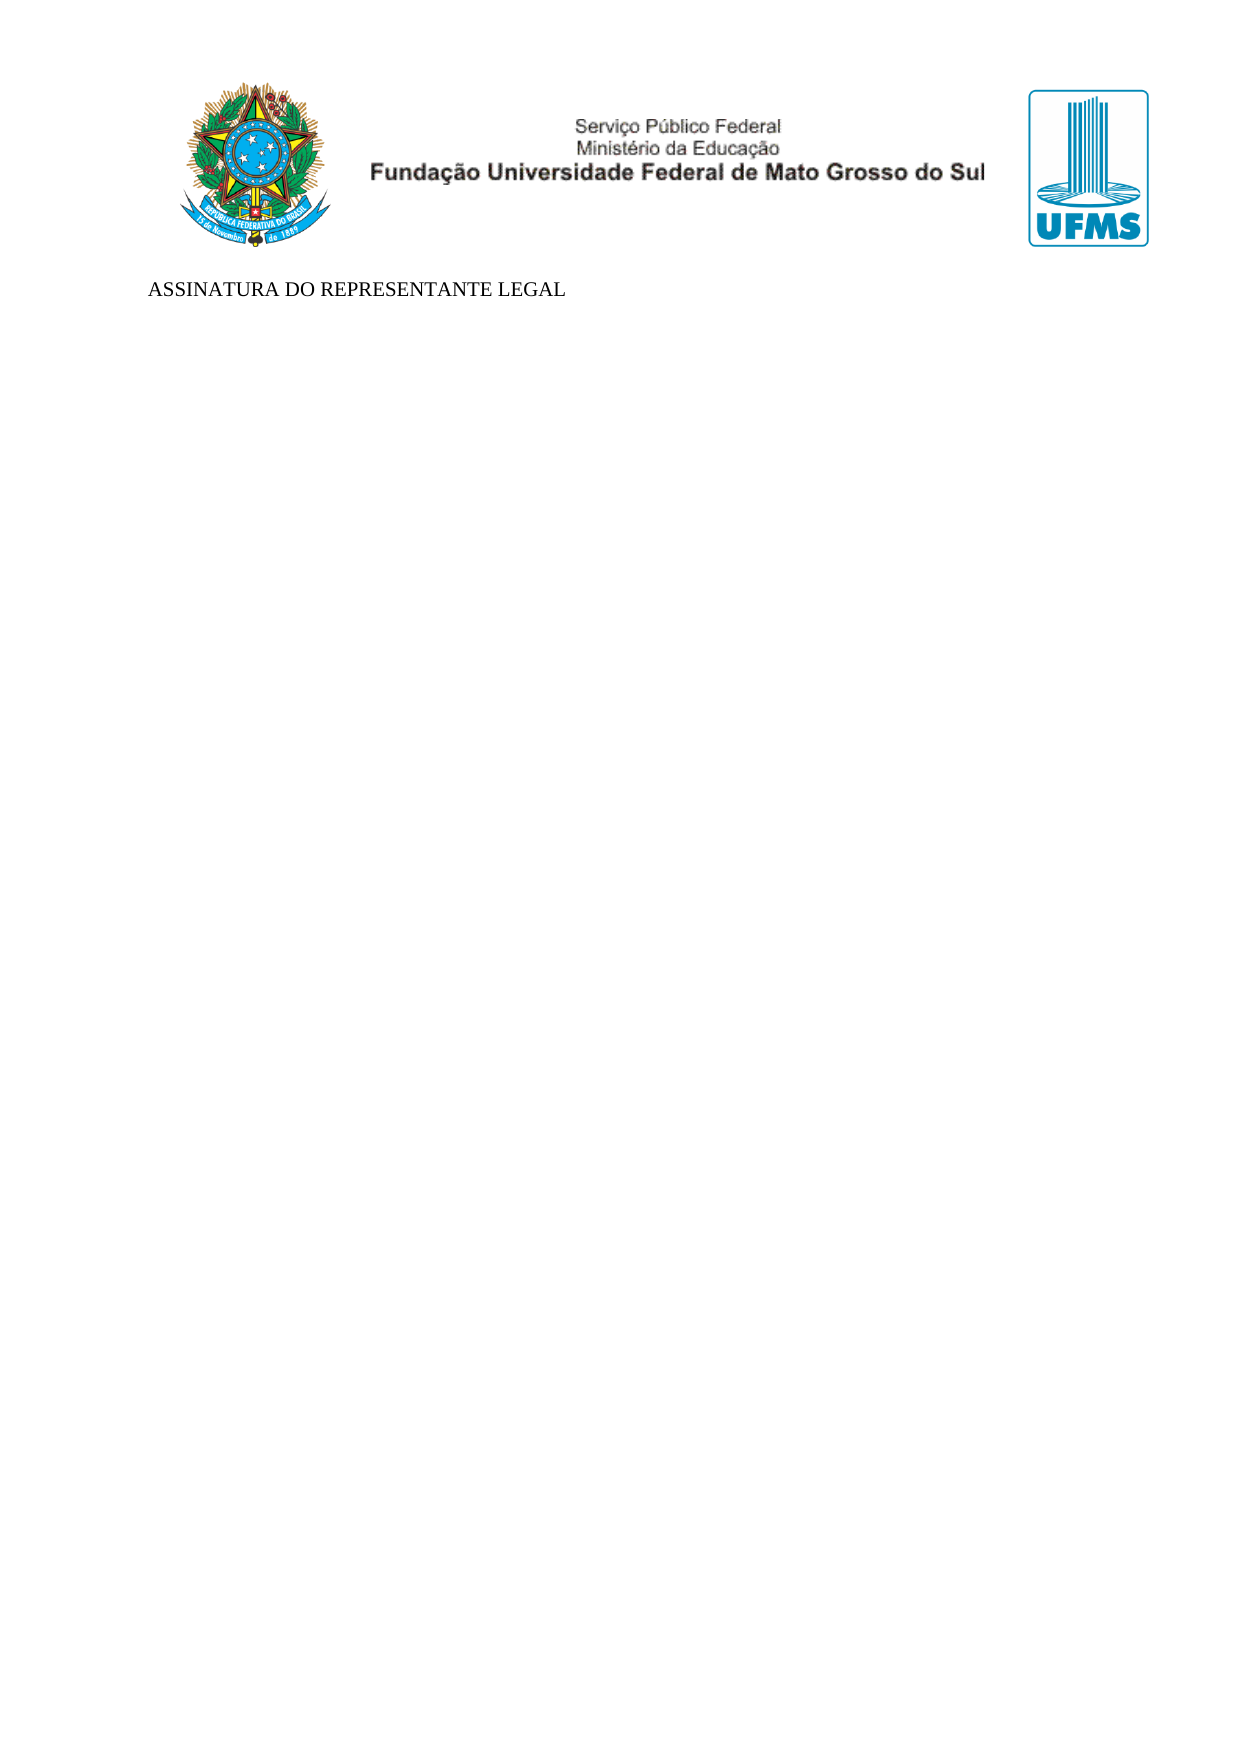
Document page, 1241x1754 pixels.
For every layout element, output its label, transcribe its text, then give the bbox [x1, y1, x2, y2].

picture [1031, 92, 1146, 244]
picture [179, 82, 331, 247]
text ASSINATURA DO REPRESENTANTE LEGAL [148, 277, 1181, 301]
picture [370, 119, 985, 185]
